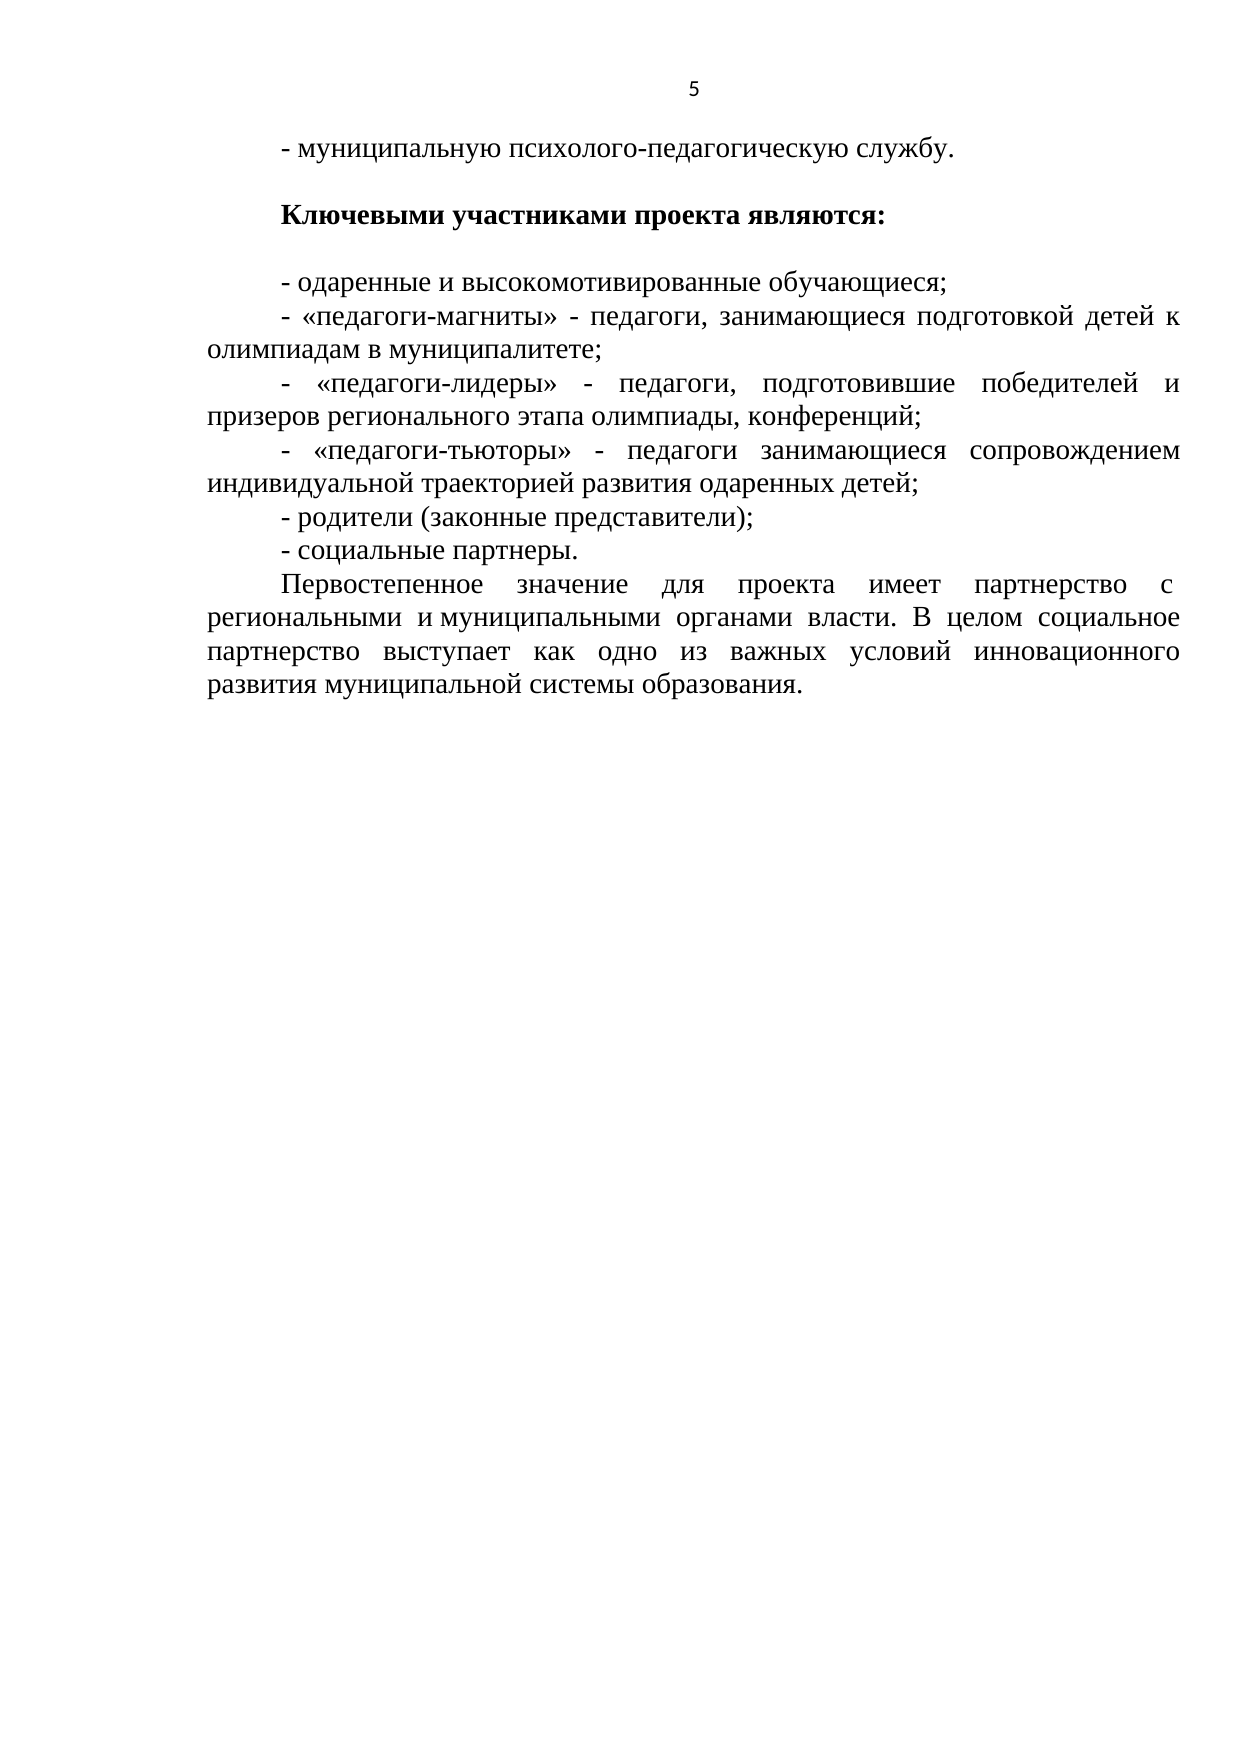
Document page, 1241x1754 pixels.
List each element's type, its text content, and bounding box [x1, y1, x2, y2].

text Первостепенное значение для проекта имеет партнерство с региональными и муниципальными органами власти. В целом социальное партнерство выступает как одно из важных условий инновационного развития муниципальной системы образования. [207, 566, 1181, 700]
text - «педагоги-магниты» - педагоги, занимающиеся подготовкой детей к олимпиадам в муниципалитете; [207, 298, 1181, 365]
text - «педагоги-тьюторы» - педагоги занимающиеся сопровождением индивидуальной траекторией развития одаренных детей; [207, 432, 1181, 499]
text - муниципальную психолого-педагогическую службу. [207, 130, 1181, 163]
text - одаренные и высокомотивированные обучающиеся; [207, 264, 1181, 298]
text - «педагоги-лидеры» - педагоги, подготовившие победителей и призеров регионального этапа олимпиады, конференций; [207, 365, 1181, 432]
text - родители (законные представители); [207, 499, 1181, 532]
text Ключевыми участниками проекта являются: [207, 197, 1181, 231]
text - социальные партнеры. [207, 532, 1181, 566]
